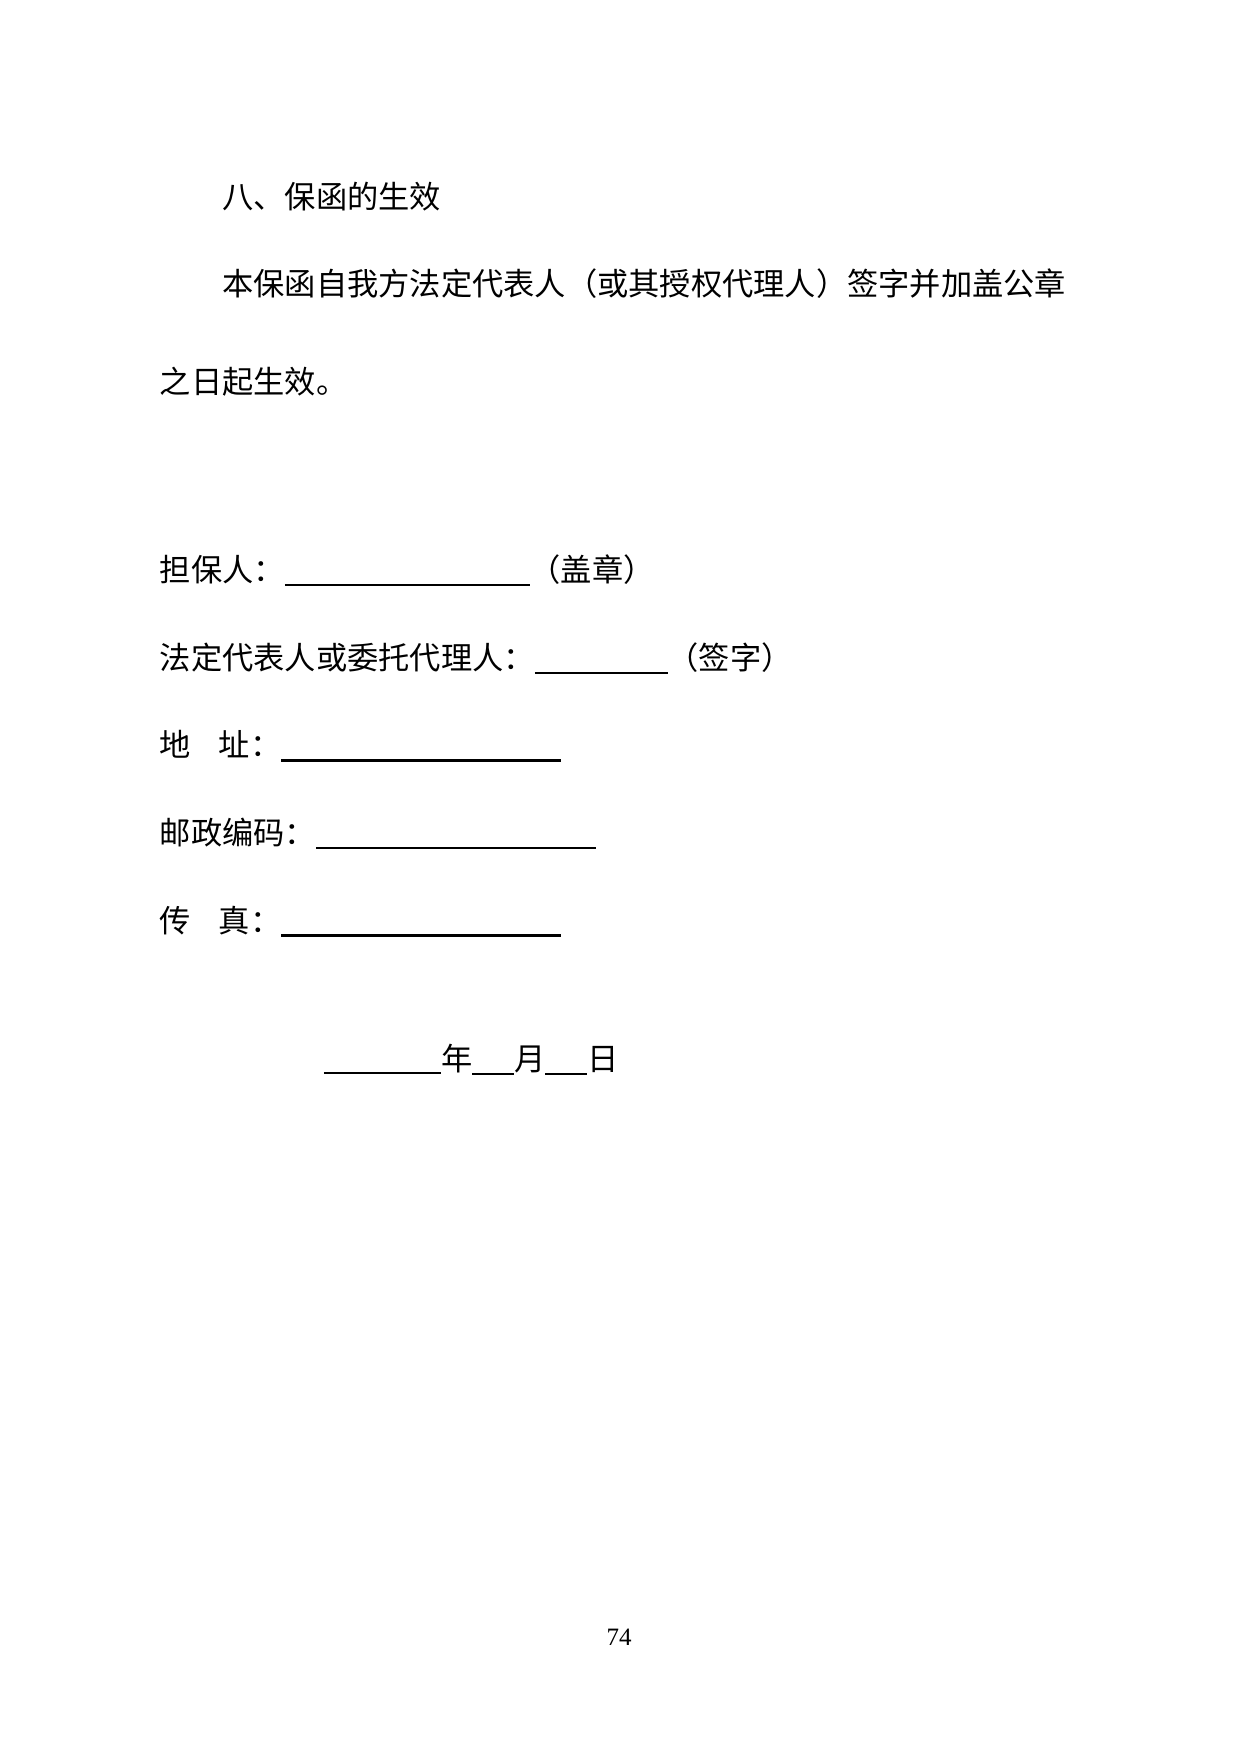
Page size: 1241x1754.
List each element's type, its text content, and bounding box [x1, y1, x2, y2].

text 传 真： [159, 886, 1078, 951]
text 法定代表人或委托代理人： （签字） [159, 623, 953, 688]
text 邮政编码： [159, 798, 1078, 863]
text 地 址： [159, 711, 1078, 776]
text 年 月 日 [159, 1024, 1063, 1089]
text 担保人： （盖章） [159, 536, 1016, 601]
text 八、保函的生效 [159, 162, 1078, 227]
text 本保函自我方法定代表人（或其授权代理人）签字并加盖公章之日起生效。 [159, 249, 1078, 412]
